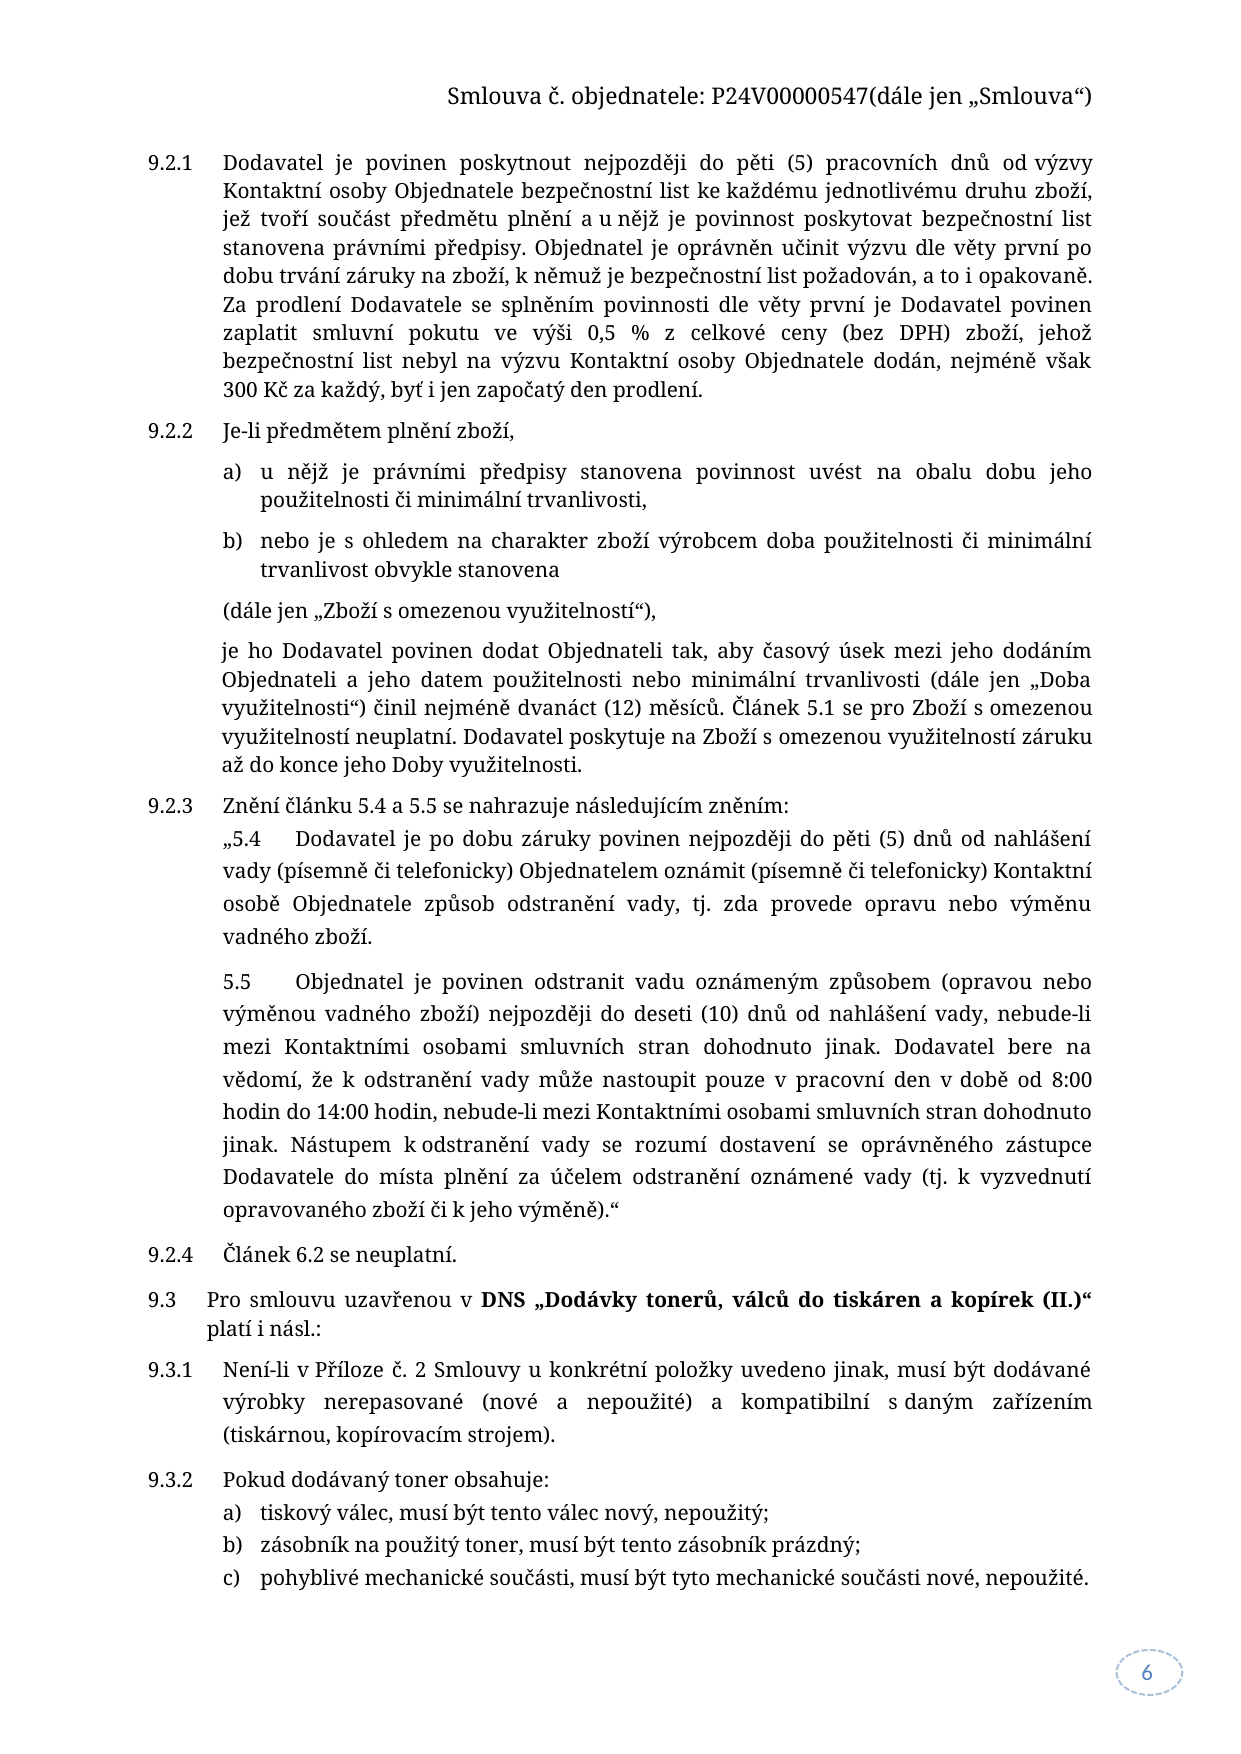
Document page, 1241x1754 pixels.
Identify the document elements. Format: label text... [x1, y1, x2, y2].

list nebo je s ohledem na charakter zboží výrobcem doba použitelnosti či minimální trvanlivost obvykle stanovena [223, 526, 1093, 583]
list Je-li předmětem plnění zboží, [148, 416, 1093, 444]
list Pro smlouvu uzavřenou v DNS „Dodávky tonerů, válců do tiskáren a kopírek (II.)“ platí i násl.: [148, 1285, 1093, 1342]
list „5.4 Dodavatel je po dobu záruky povinen nejpozději do pěti (5) dnů od nahlášení vady (písemně či telefonicky) Objednatelem oznámit (písemně či telefonicky) Kontaktní osobě Objednatele způsob odstranění vady, tj. zda provede opravu nebo výměnu vadného zboží. [223, 824, 1093, 950]
list Dodavatel je povinen poskytnout nejpozději do pěti (5) pracovních dnů od výzvy Kontaktní osoby Objednatele bezpečnostní list ke každému jednotlivému druhu zboží, jež tvoří součást předmětu plnění a u nějž je povinnost poskytovat bezpečnostní list stanovena právními předpisy. Objednatel je oprávněn učinit výzvu dle věty první po dobu trvání záruky na zboží, k němuž je bezpečnostní list požadován, a to i opakovaně. Za prodlení Dodavatele se splněním povinnosti dle věty první je Dodavatel povinen zaplatit smluvní pokutu ve výši 0,5 % z celkové ceny (bez DPH) zboží, jehož bezpečnostní list nebyl na výzvu Kontaktní osoby Objednatele dodán, nejméně však 300 Kč za každý, byť i jen započatý den prodlení. [148, 148, 1093, 403]
list 5.5 Objednatel je povinen odstranit vadu oznámeným způsobem (opravou nebo výměnou vadného zboží) nejpozději do deseti (10) dnů od nahlášení vady, nebude-li mezi Kontaktními osobami smluvních stran dohodnuto jinak. Dodavatel bere na vědomí, že k odstranění vady může nastoupit pouze v pracovní den v době od 8:00 hodin do 14:00 hodin, nebude-li mezi Kontaktními osobami smluvních stran dohodnuto jinak. Nástupem k odstranění vady se rozumí dostavení se oprávněného zástupce Dodavatele do místa plnění za účelem odstranění oznámené vady (tj. k vyzvednutí opravovaného zboží či k jeho výměně).“ [223, 967, 1093, 1223]
text je ho Dodavatel povinen dodat Objednateli tak, aby časový úsek mezi jeho dodáním Objednateli a jeho datem použitelnosti nebo minimální trvanlivosti (dále jen „Doba využitelnosti“) činil nejméně dvanáct (12) měsíců. Článek 5.1 se pro Zboží s omezenou využitelností neuplatní. Dodavatel poskytuje na Zboží s omezenou využitelností záruku až do konce jeho Doby využitelnosti. [221, 637, 1093, 779]
list Není-li v Příloze č. 2 Smlouvy u konkrétní položky uvedeno jinak, musí být dodávané výrobky nerepasované (nové a nepoužité) a kompatibilní s daným zařízením (tiskárnou, kopírovacím strojem). [148, 1355, 1093, 1448]
text (dále jen „Zboží s omezenou využitelností“), [223, 596, 1093, 624]
list Znění článku 5.4 a 5.5 se nahrazuje následujícím zněním: [148, 791, 1093, 820]
list Článek 6.2 se neuplatní. [148, 1240, 1093, 1269]
list zásobník na použitý toner, musí být tento zásobník prázdný; [223, 1530, 1093, 1559]
list tiskový válec, musí být tento válec nový, nepoužitý; [223, 1498, 1093, 1526]
list u nějž je právními předpisy stanovena povinnost uvést na obalu dobu jeho použitelnosti či minimální trvanlivosti, [223, 457, 1093, 514]
list Pokud dodávaný toner obsahuje: [148, 1465, 1093, 1493]
list pohyblivé mechanické součásti, musí být tyto mechanické součásti nové, nepoužité. [223, 1563, 1093, 1591]
